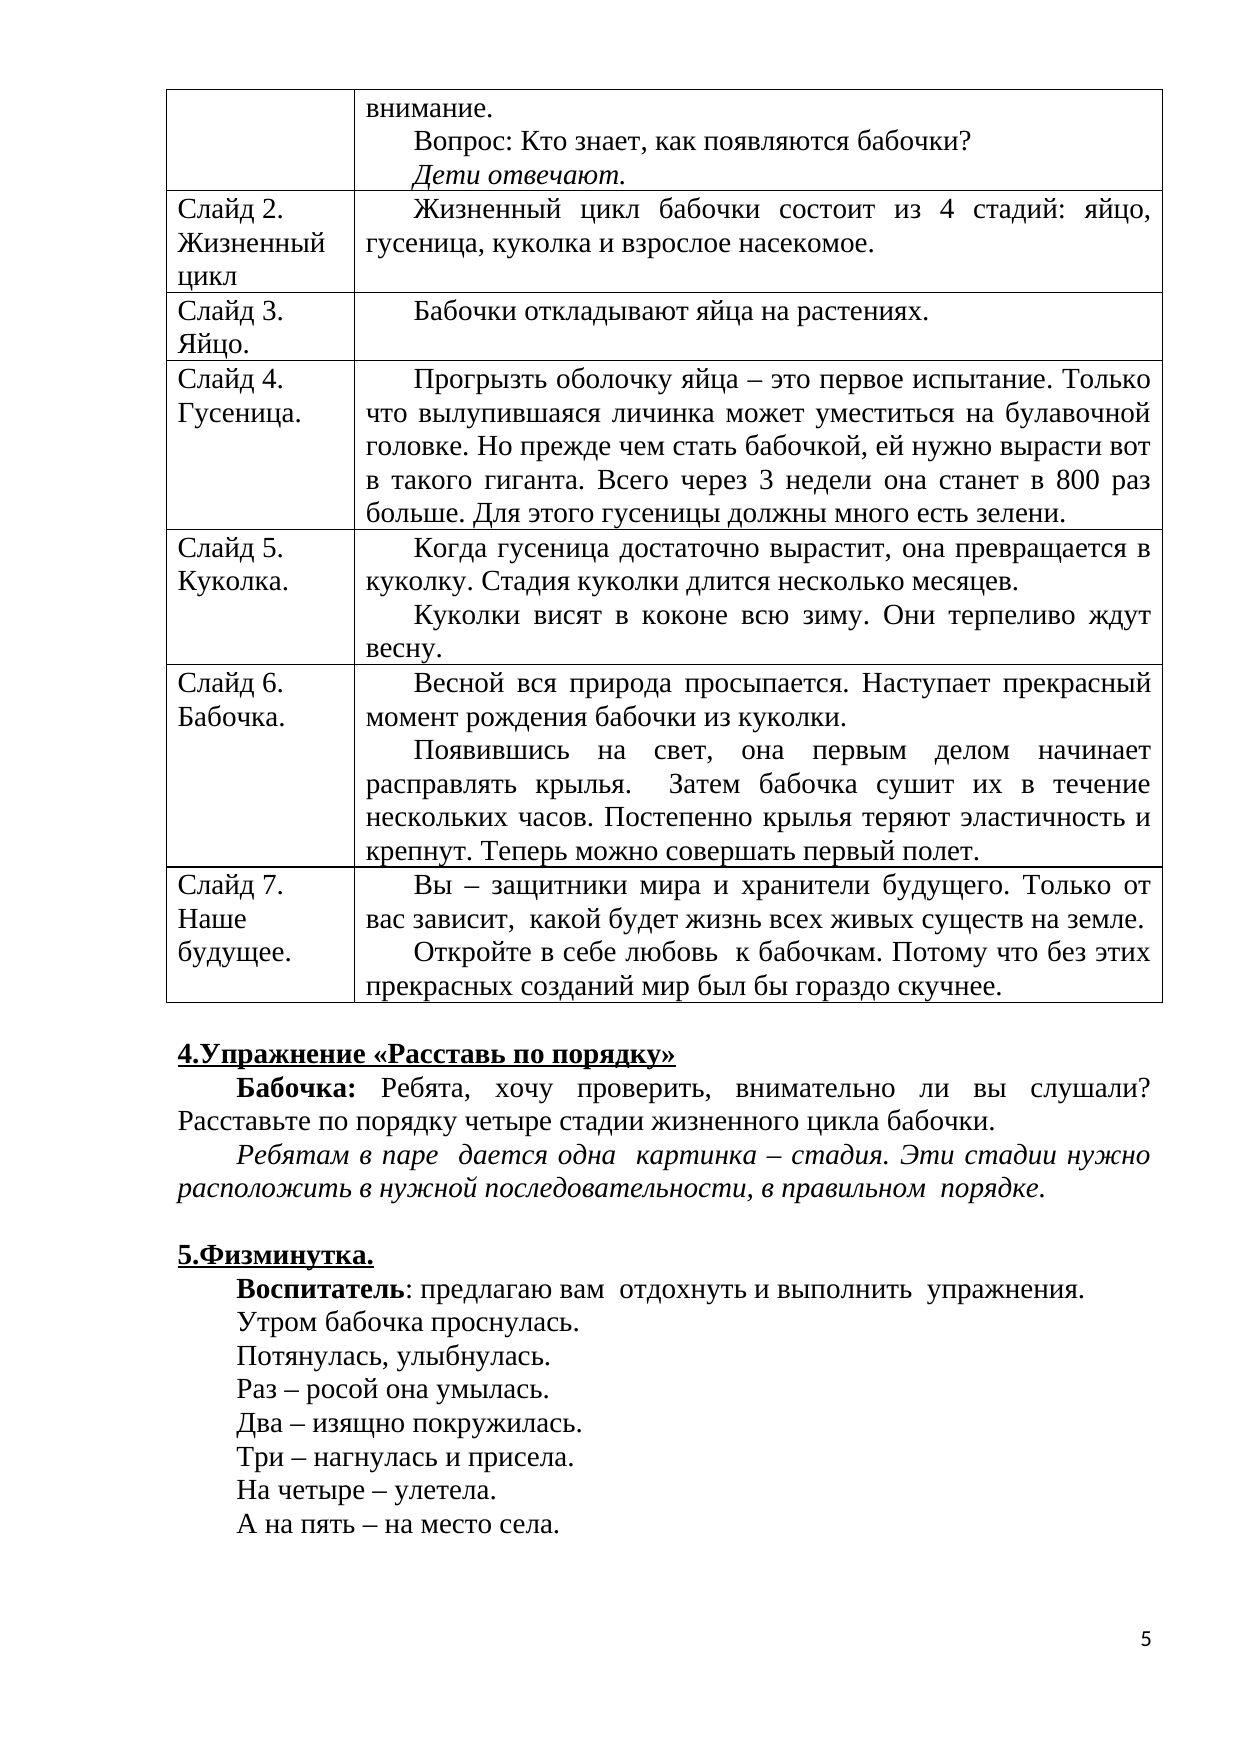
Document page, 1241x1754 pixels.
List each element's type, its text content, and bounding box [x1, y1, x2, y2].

text 4.Упражнение «Расставь по порядку» [177, 1036, 1152, 1070]
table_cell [355, 90, 1162, 190]
text Два – изящно покружилась. [177, 1405, 1152, 1439]
text Три – нагнулась и присела. [177, 1439, 1152, 1472]
table_cell Когда гусеница достаточно вырастит, она превращается в куколку. Стадия куколки длится несколько месяцев. Куколки висят в коконе всю зиму. Они терпеливо ждут весну. [355, 530, 1162, 664]
table_cell Слайд 6. Бабочка. [167, 665, 354, 866]
table_cell Бабочки откладывают яйца на растениях. [355, 293, 1162, 360]
table_cell Жизненный цикл бабочки состоит из 4 стадий: яйцо, гусеница, куколка и взрослое насекомое. [355, 191, 1162, 292]
text Воспитатель: предлагаю вам отдохнуть и выполнить упражнения. [177, 1271, 1152, 1304]
text Бабочка: Ребята, хочу проверить, внимательно ли вы слушали? Расставьте по порядку четыре стадии жизненного цикла бабочки. [177, 1070, 1152, 1137]
table_cell Слайд 7. Наше будущее. [167, 868, 354, 1002]
table_cell Прогрызть оболочку яйца – это первое испытание. Только что вылупившаяся личинка может уместиться на булавочной головке. Но прежде чем стать бабочкой, ей нужно вырасти вот в такого гиганта. Всего через 3 недели она станет в 800 раз больше. Для этого гусеницы должны много есть зелени. [355, 361, 1162, 529]
text На четыре – улетела. [177, 1472, 1152, 1506]
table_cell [167, 90, 354, 190]
text Утром бабочка проснулась. [177, 1304, 1152, 1338]
table_cell Вы – защитники мира и хранители будущего. Только от вас зависит, какой будет жизнь всех живых существ на земле. Откройте в себе любовь к бабочкам. Потому что без этих прекрасных созданий мир был бы гораздо скучнее. [355, 868, 1162, 1002]
table_cell Слайд 5. Куколка. [167, 530, 354, 664]
table_cell Слайд 2. Жизненный цикл [167, 191, 354, 292]
text Раз – росой она умылась. [177, 1372, 1152, 1405]
text А на пять – на место села. [177, 1506, 1152, 1539]
text Ребятам в паре дается одна картинка – стадия. Эти стадии нужно расположить в нужной последовательности, в правильном порядке. [177, 1137, 1152, 1204]
table_cell Весной вся природа просыпается. Наступает прекрасный момент рождения бабочки из куколки. Появившись на свет, она первым делом начинает расправлять крылья. Затем бабочка сушит их в течение нескольких часов. Постепенно крылья теряют эластичность и крепнут. Теперь можно совершать первый полет. [355, 665, 1162, 866]
text 5.Физминутка. [177, 1237, 1152, 1271]
table_cell Слайд 4. Гусеница. [167, 361, 354, 529]
table_cell Слайд 3. Яйцо. [167, 293, 354, 360]
text Потянулась, улыбнулась. [177, 1338, 1152, 1372]
